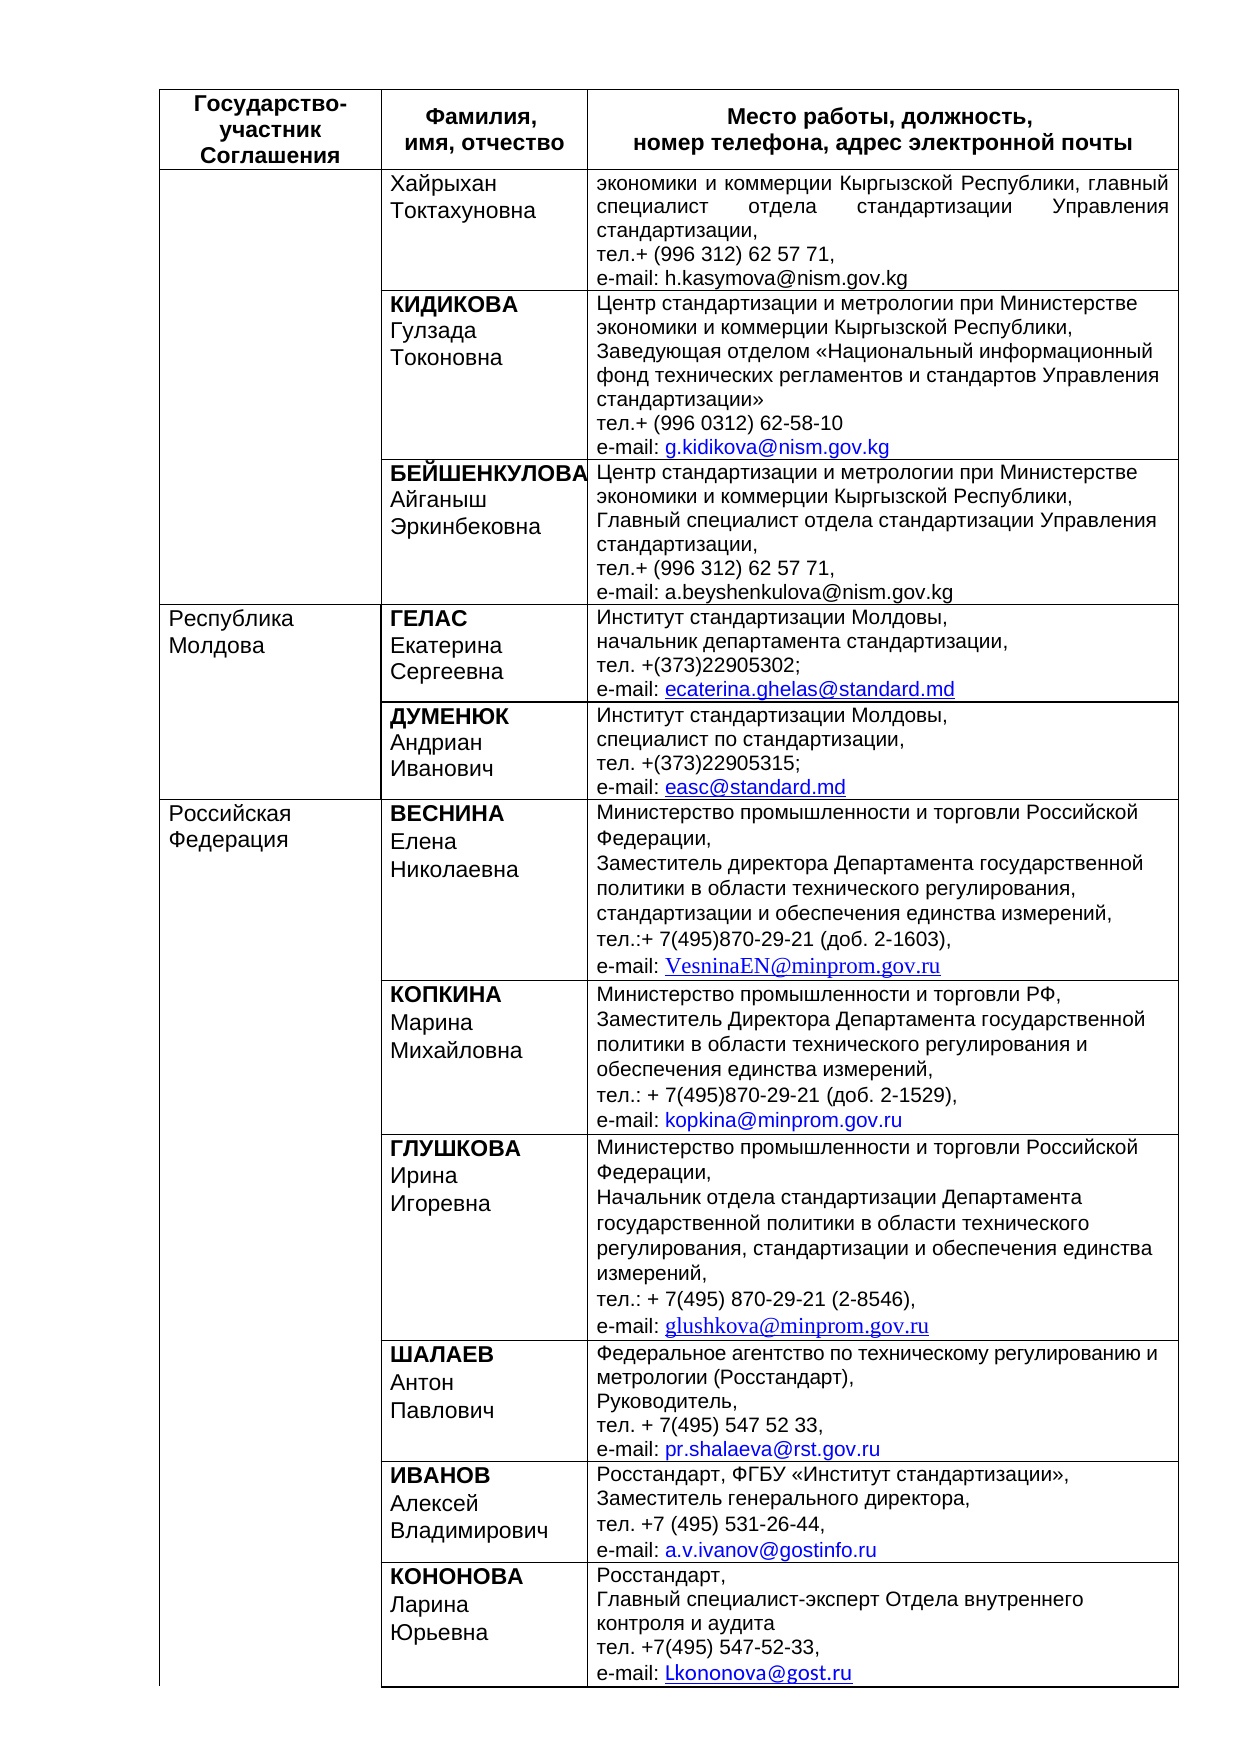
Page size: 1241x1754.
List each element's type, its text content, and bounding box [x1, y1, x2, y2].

table_header Место работы, должность, номер телефона, адрес электронной почты [588, 90, 1178, 169]
table_cell ИВАНОВ Алексей Владимирович [382, 1462, 587, 1562]
table_cell Министерство промышленности и торговли Российской Федерации, Начальник отдела стандартизации Департамента государственной политики в области технического регулирования, стандартизации и обеспечения единства измерений, тел.: + 7(495) 870-29-21 (2-8546), e-mail: glushkova@minprom.gov.ru [588, 1135, 1178, 1340]
table_cell Росстандарт, ФГБУ «Институт стандартизации», Заместитель генерального директора, тел. +7 (495) 531-26-44, e-mail: a.v.ivanov@gostinfo.ru [588, 1462, 1178, 1562]
table_cell Республика Молдова [160, 605, 380, 798]
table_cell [588, 170, 1178, 290]
table_cell ДУМЕНЮК Андриан Иванович [382, 703, 587, 798]
table_cell Центр стандартизации и метрологии при Министерстве экономики и коммерции Кыргызской Республики, Заведующая отделом «Национальный информационный фонд технических регламентов и стандартов Управления стандартизации» тел.+ (996 0312) 62-58-10 e-mail: g.kidikova@nism.gov.kg [588, 291, 1178, 459]
table_cell ВЕСНИНА Елена Николаевна [382, 800, 587, 980]
table_cell КИДИКОВА Гулзада Токоновна [382, 291, 587, 459]
table_cell Российская Федерация [160, 800, 381, 1686]
table_cell БЕЙШЕНКУЛОВА Айганыш Эркинбековна [382, 460, 587, 604]
table_header Государство-участник Соглашения [160, 90, 381, 169]
table_cell Министерство промышленности и торговли РФ, Заместитель Директора Департамента государственной политики в области технического регулирования и обеспечения единства измерений, тел.: + 7(495)870-29-21 (доб. 2-1529), e-mail: kopkina@minprom.gov.ru [588, 981, 1178, 1133]
table_cell Росстандарт, Главный специалист-эксперт Отдела внутреннего контроля и аудита тел. +7(495) 547-52-33, e-mail: Lkononova@gost.ru [588, 1563, 1178, 1686]
table_cell ШАЛАЕВ Антон Павлович [382, 1341, 587, 1461]
table_cell Министерство промышленности и торговли Российской Федерации, Заместитель директора Департамента государственной политики в области технического регулирования, стандартизации и обеспечения единства измерений, тел.:+ 7(495)870-29-21 (доб. 2-1603), е-mail: VesninaEN@minprom.gov.ru [588, 800, 1178, 980]
table_cell КАСЫМОВА Хайрыхан Токтахуновна [382, 170, 587, 290]
table_cell КОНОНОВА Ларина Юрьевна [382, 1563, 587, 1686]
table_cell ГЛУШКОВА Ирина Игоревна [382, 1135, 587, 1340]
table_cell Институт стандартизации Молдовы, начальник департамента стандартизации, тел. +(373)22905302; е-mail: ecaterina.ghelas@standard.md [588, 605, 1178, 701]
table_cell Федеральное агентство по техническому регулированию и метрологии (Росстандарт), Руководитель, тел. + 7(495) 547 52 33, e-mail: pr.shalaeva@rst.gov.ru [588, 1341, 1178, 1461]
table_cell Институт стандартизации Молдовы, специалист по стандартизации, тел. +(373)22905315; е-mail: easc@standard.md [588, 703, 1178, 798]
table_cell Центр стандартизации и метрологии при Министерстве экономики и коммерции Кыргызской Республики, Главный специалист отдела стандартизации Управления стандартизации, тел.+ (996 312) 62 57 71, e-mail: a.beyshenkulova@nism.gov.kg [588, 460, 1178, 604]
table_cell КОПКИНА Марина Михайловна [382, 981, 587, 1133]
table_cell ГЕЛАС Екатерина Сергеевна [382, 605, 587, 701]
table_header Фамилия, имя, отчество [382, 90, 587, 169]
